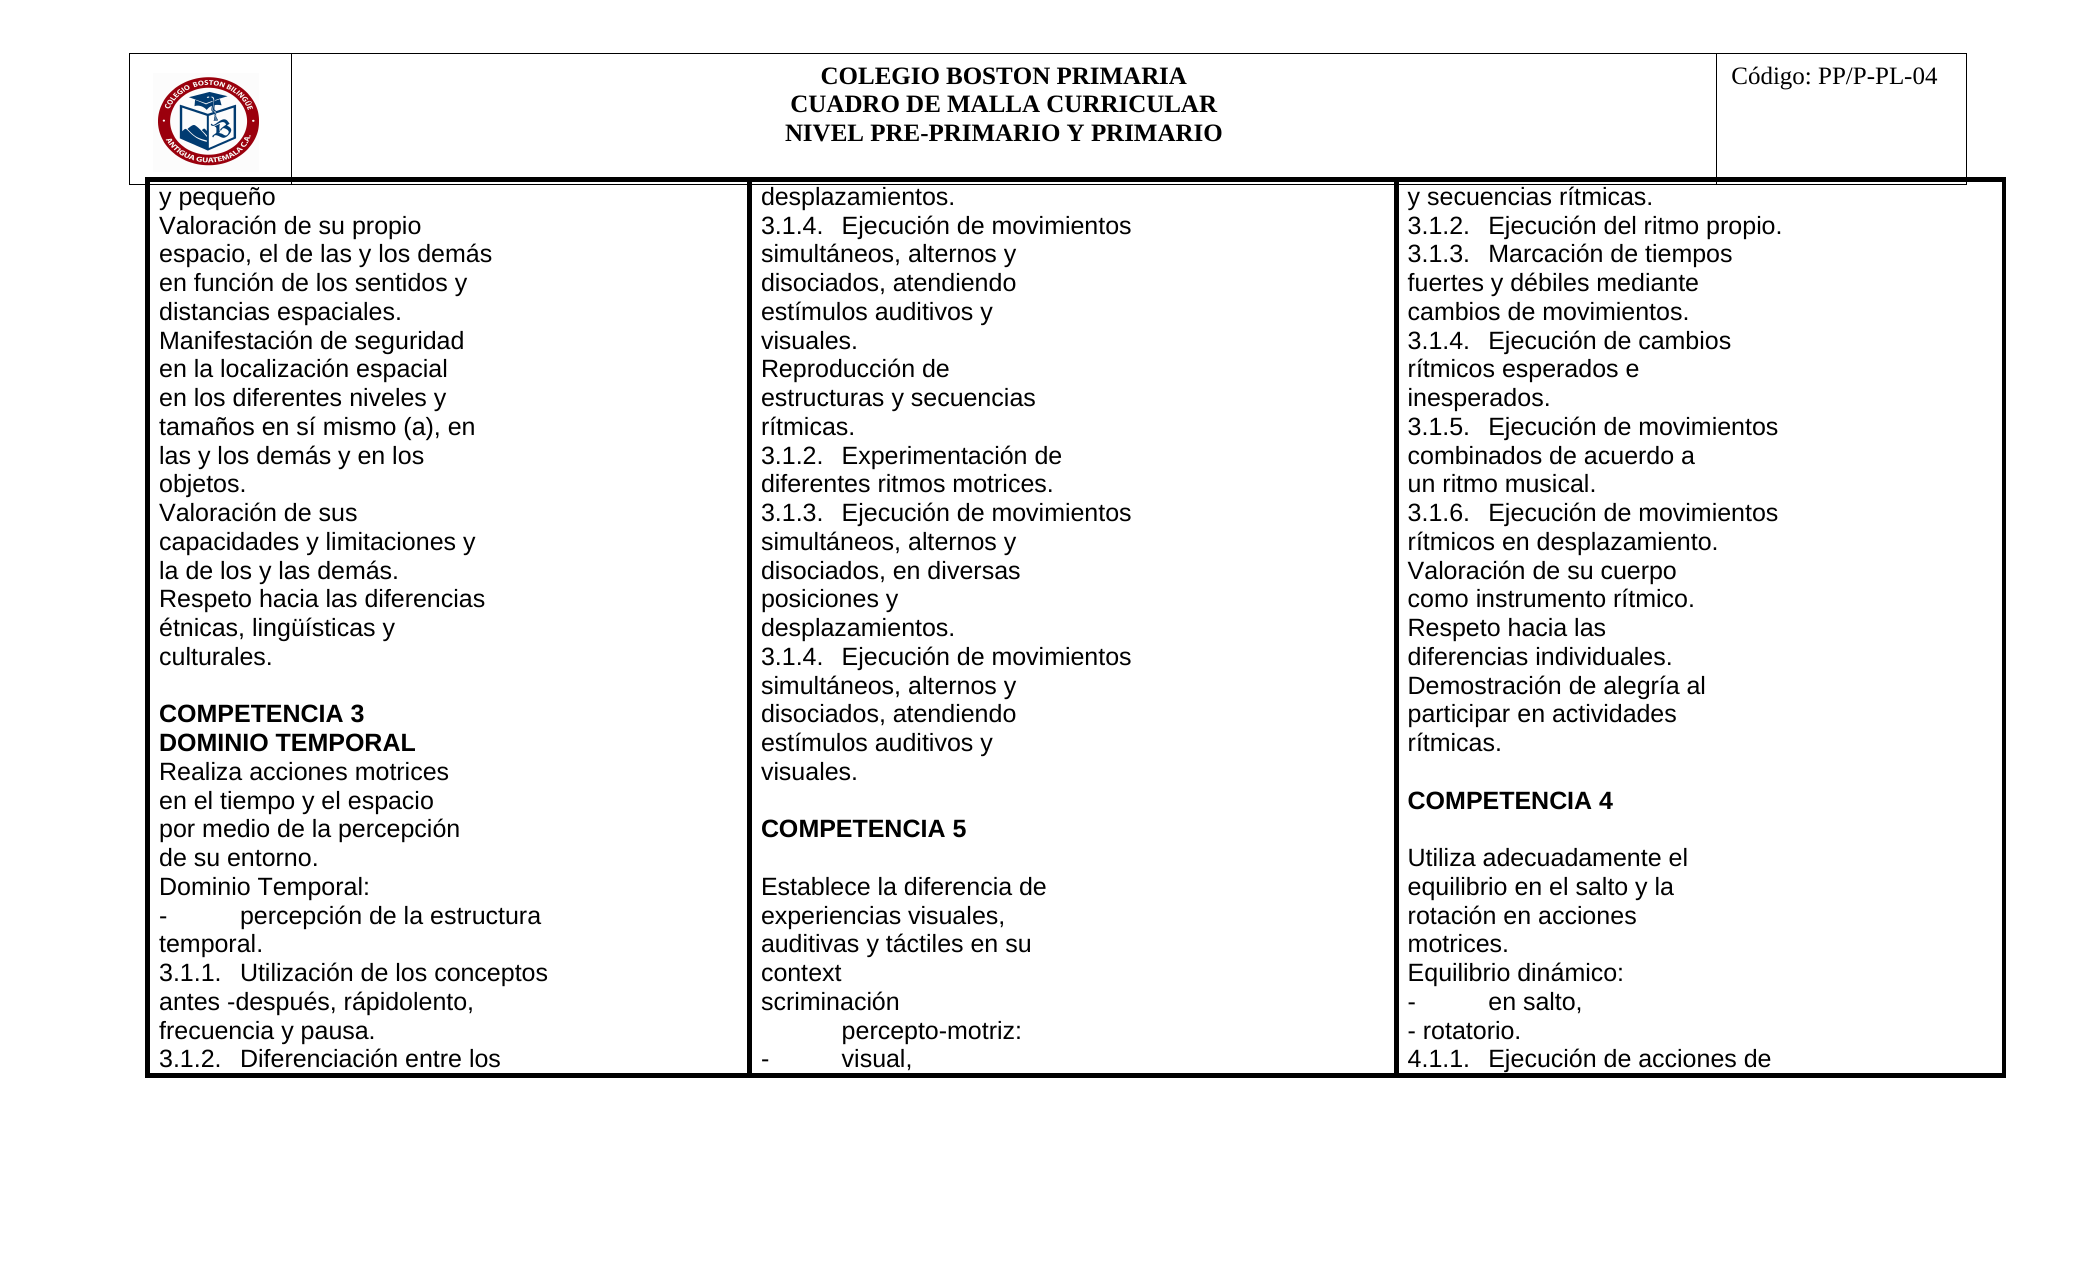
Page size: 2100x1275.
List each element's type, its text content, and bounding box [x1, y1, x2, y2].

picture [153, 73, 259, 172]
